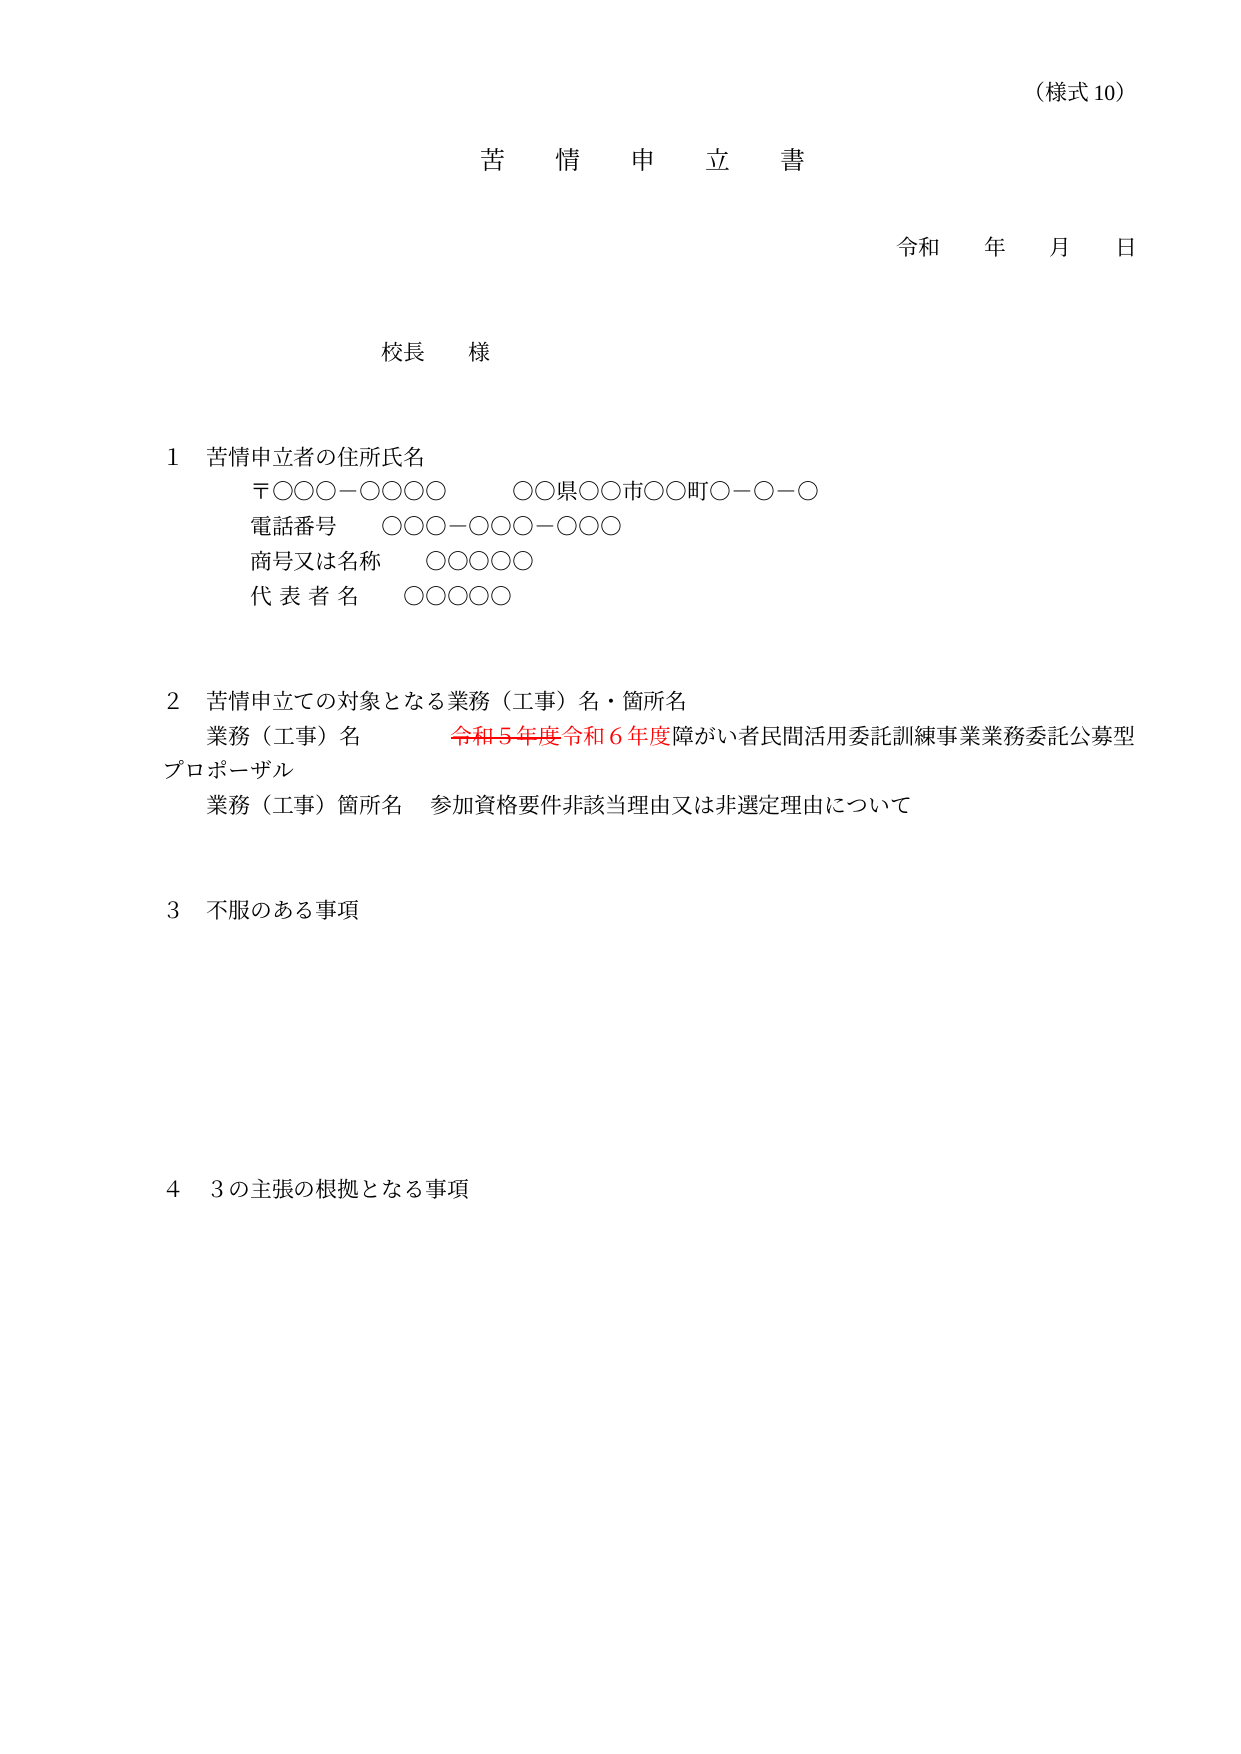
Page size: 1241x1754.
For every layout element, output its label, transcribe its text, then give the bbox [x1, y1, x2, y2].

text ２ 苦情申立ての対象となる業務（工事）名・箇所名 [162, 682, 1137, 717]
text 業務（工事）箇所名 参加資格要件非該当理由又は非選定理由について [162, 787, 1137, 822]
text 苦 情 申 立 書 [162, 124, 1122, 194]
text １ 苦情申立者の住所氏名 [162, 438, 1137, 473]
text 業務（工事）名 令和５年度令和６年度障がい者民間活用委託訓練事業業務委託公募型プロポーザル [162, 717, 1137, 787]
text ３ 不服のある事項 [162, 892, 1137, 927]
text ４ ３の主張の根拠となる事項 [162, 1171, 1137, 1206]
text 商号又は名称 ○○○○○ [162, 543, 1137, 578]
text 令和 年 月 日 [162, 229, 1137, 263]
text 電話番号 ○○○－○○○－○○○ [162, 508, 1137, 543]
text 校長 様 [162, 333, 1137, 368]
text 〒○○○－○○○○ ○○県○○市○○町○－○－○ [162, 473, 1137, 508]
text 代表者名 ○○○○○ [162, 578, 1137, 612]
